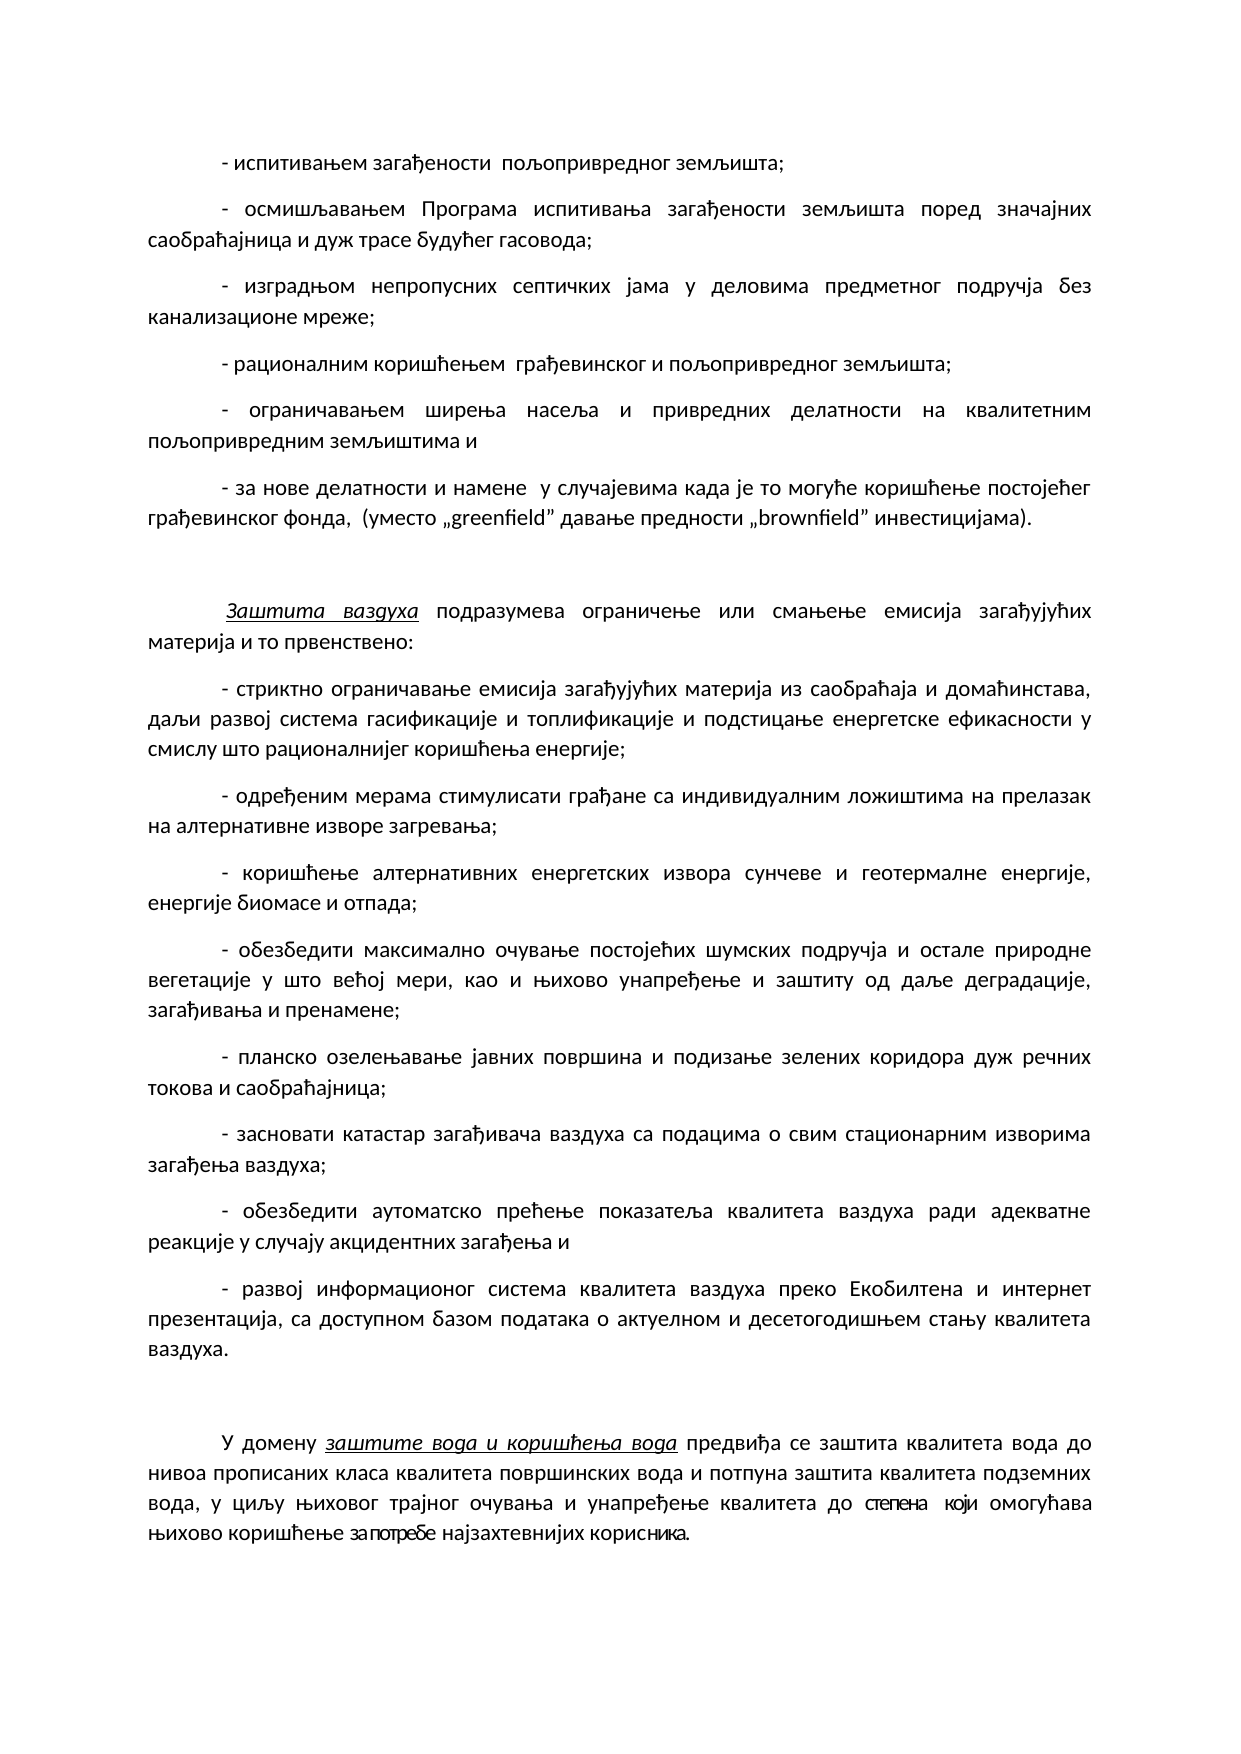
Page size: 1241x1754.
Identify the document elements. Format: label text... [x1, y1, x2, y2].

text - ограничавањем ширења насеља и привредних делатности на квалитетним пољопривредним земљиштима и [148, 396, 1093, 454]
text - испитивањем загађености пољопривредног земљишта; [148, 148, 1093, 176]
text - засновати катастар загађивача ваздуха са подацима о свим стационарним изворима загађења ваздуха; [148, 1119, 1093, 1178]
text - одређеним мерама стимулисати грађане са индивидуалним ложиштима на прелазак на алтернативне изворе загревања; [148, 781, 1093, 839]
text - изградњом непропусних септичких јама у деловима предметног подручја без канализационе мреже; [148, 272, 1093, 330]
text - планско озелењавање јавних површина и подизање зелених коридора дуж речних токова и саобраћајница; [148, 1042, 1093, 1101]
text Заштита ваздуха подразумева ограничење или смањење емисија загађујућих материја и то првенствено: [148, 597, 1093, 655]
text - развој информационог система квалитета ваздуха преко Екобилтена и интернет презентација, са доступном базом података о актуелном и десетогодишњем стању квалитета ваздуха. [148, 1274, 1093, 1362]
text - за нове делатности и намене у случајевима када је то могуће коришћење постојећег грађевинског фонда, (уместо „greenfield” давање предности „brownfield” инвестицијама). [148, 473, 1093, 531]
text - обезбедити максимално очување постојећих шумских подручја и остале природне вегетације у што већој мери, као и њихово унапређење и заштиту од даље деградације, загађивања и пренамене; [148, 935, 1093, 1023]
text - коришћење алтернативних енергетских извора сунчеве и геотермалне енергије, енергије биомасе и отпада; [148, 858, 1093, 916]
text - рационалним коришћењем грађевинског и пољопривредног земљишта; [148, 349, 1093, 377]
text - стриктно ограничавање емисија загађујућих материја из саобраћаја и домаћинстава, даљи развој система гасификације и топлификације и подстицање енергетске ефикасности у смислу што рационалнијег коришћења енергије; [148, 674, 1093, 762]
text У домену заштите вода и коришћења вода предвиђа се заштита квалитета вода до нивоа прописаних класа квалитета површинских вода и потпуна заштита квалитета подземних вода, у циљу њиховог трајног очувања и унапређење квалитета до степена који омогућава њихово коришћење за потребе најзахтевнијих корисника. [148, 1428, 1093, 1546]
text - обезбедити аутоматско прећење показатеља квалитета ваздуха ради адекватне реакције у случају акцидентних загађења и [148, 1197, 1093, 1255]
text - осмишљавањем Програма испитивања загађености земљишта поред значајних саобраћајница и дуж трасе будућег гасовода; [148, 194, 1093, 253]
